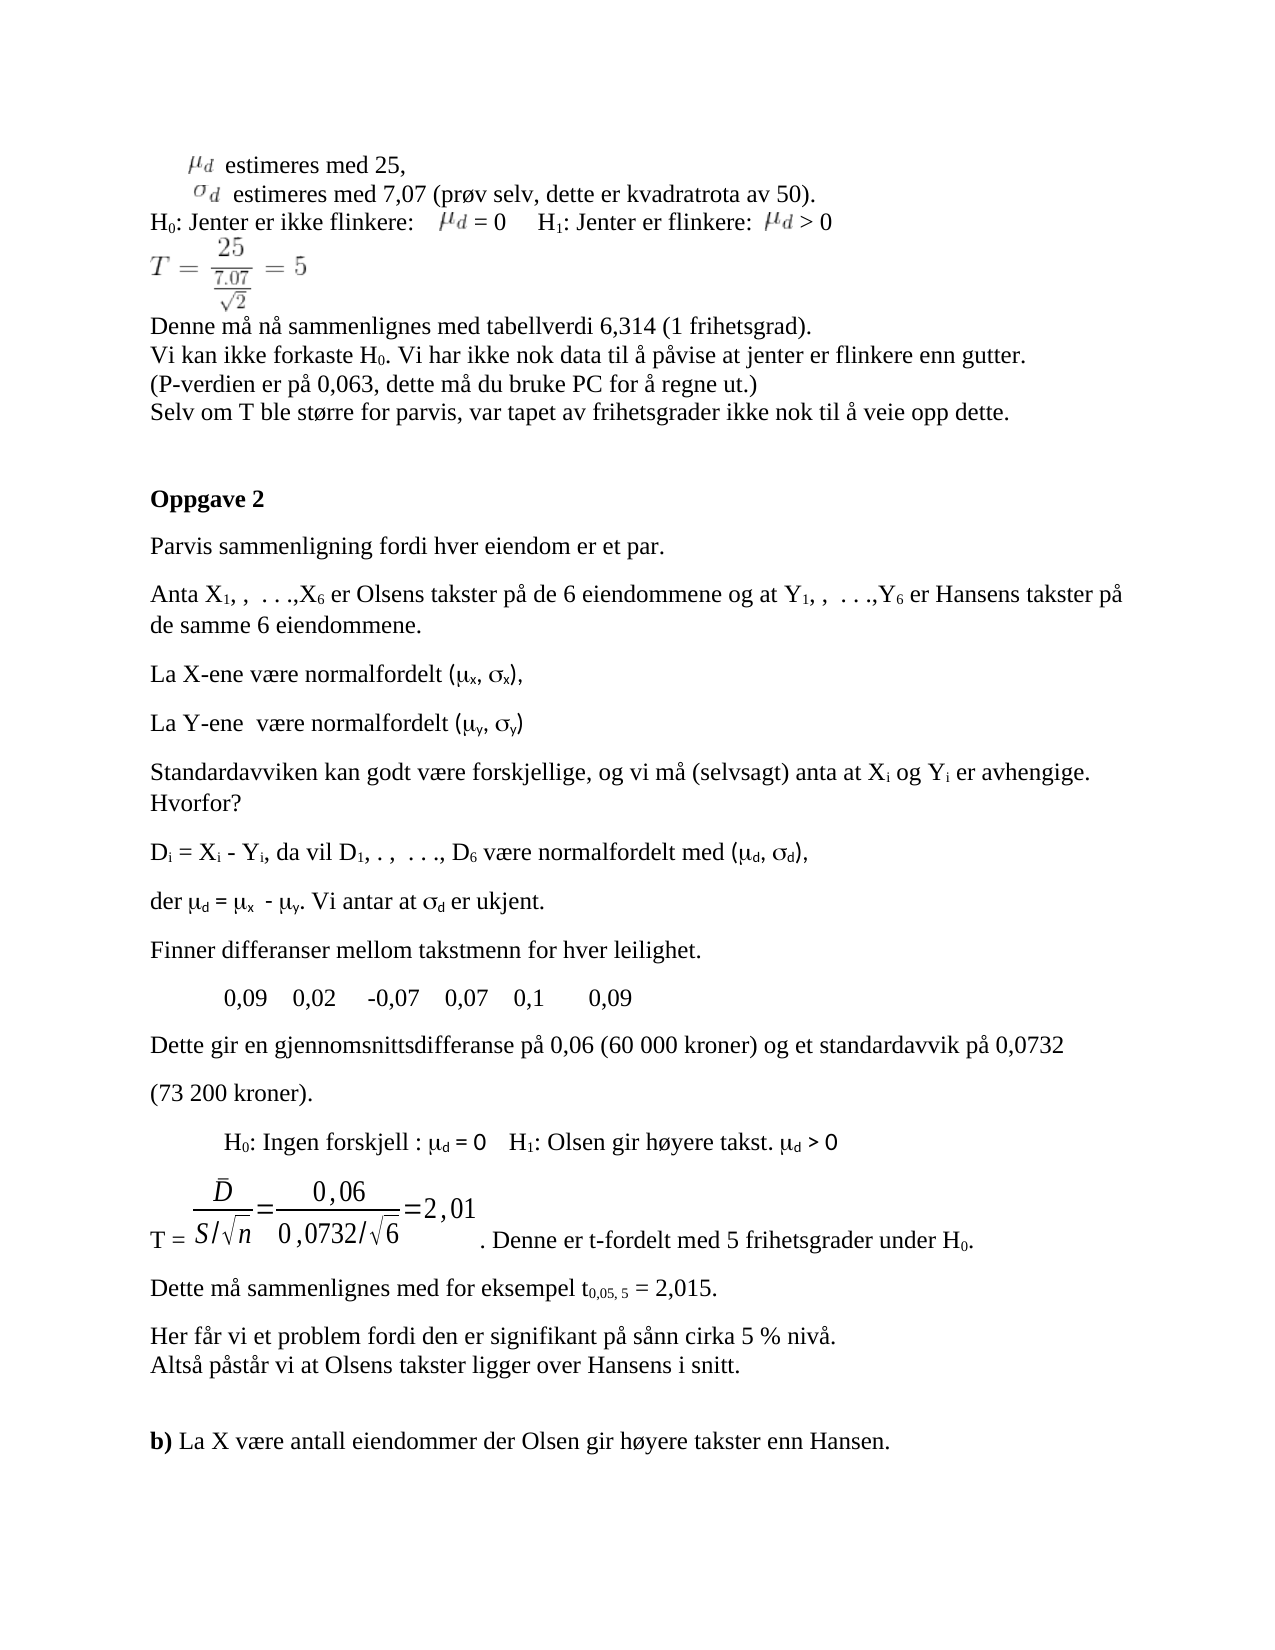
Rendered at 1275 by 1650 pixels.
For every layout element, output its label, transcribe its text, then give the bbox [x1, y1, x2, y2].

text estimeres med 7,07 (prøv selv, dette er kvadratrota av 50). [187, 179, 1125, 207]
text Parvis sammenligning fordi hver eiendom er et par. [150, 531, 1125, 560]
text Dette gir en gjennomsnittsdifferanse på 0,06 (60 000 kroner) og et standardavvik på 0,0732 [150, 1030, 1125, 1059]
text Finner differanser mellom takstmenn for hver leilighet. [150, 935, 1125, 964]
picture [439, 212, 468, 231]
picture [150, 236, 308, 312]
text Selv om T ble større for parvis, var tapet av frihetsgrader ikke nok til å veie opp dette. [150, 397, 1125, 426]
text Dette må sammenlignes med for eksempel t0,05, 5 = 2,015. [150, 1273, 1125, 1302]
text Her får vi et problem fordi den er signifikant på sånn cirka 5 % nivå. [150, 1321, 1125, 1350]
picture [188, 156, 214, 174]
text Di = Xi - Yi, da vil D1, . , . . ., D6 være normalfordelt med (d, d), [150, 836, 1125, 866]
text Anta X1, , . . .,X6 er Olsens takster på de 6 eiendommene og at Y1, , . . .,Y6 er Hansens takster på de samme 6 eiendommene. [150, 579, 1125, 639]
text Standardavviken kan godt være forskjellige, og vi må (selvsagt) anta at Xi og Yi er avhengige. Hvorfor? [150, 757, 1125, 817]
text Oppgave 2 [150, 484, 1125, 512]
text Vi kan ikke forkaste H0. Vi har ikke nok data til å påvise at jenter er flinkere enn gutter. [150, 340, 1125, 369]
text Altså påstår vi at Olsens takster ligger over Hansens i snitt. [150, 1350, 1125, 1378]
text La X-ene være normalfordelt (x, x), [150, 658, 1125, 688]
text der d = x - y. Vi antar at d er ukjent. [150, 885, 1125, 916]
text H0: Jenter er ikke flinkere: = 0 H1: Jenter er flinkere: > 0 [150, 207, 1125, 236]
text La Y-ene være normalfordelt (y, y) [150, 707, 1125, 738]
picture [764, 212, 793, 231]
list estimeres med 25, [187, 150, 1125, 179]
picture [193, 185, 221, 202]
text b) La X være antall eiendommer der Olsen gir høyere takster enn Hansen. [150, 1426, 1125, 1455]
text (P-verdien er på 0,063, dette må du bruke PC for å regne ut.) [150, 369, 1125, 397]
text T = . Denne er t-fordelt med 5 frihetsgrader under H0. [150, 1175, 1125, 1254]
text 0,09 0,02 -0,07 0,07 0,1 0,09 [150, 983, 1125, 1011]
text H0: Ingen forskjell : d = 0 H1: Olsen gir høyere takst. d > 0 [150, 1126, 1125, 1156]
text (73 200 kroner). [150, 1078, 1125, 1107]
text Denne må nå sammenlignes med tabellverdi 6,314 (1 frihetsgrad). [150, 311, 1125, 340]
